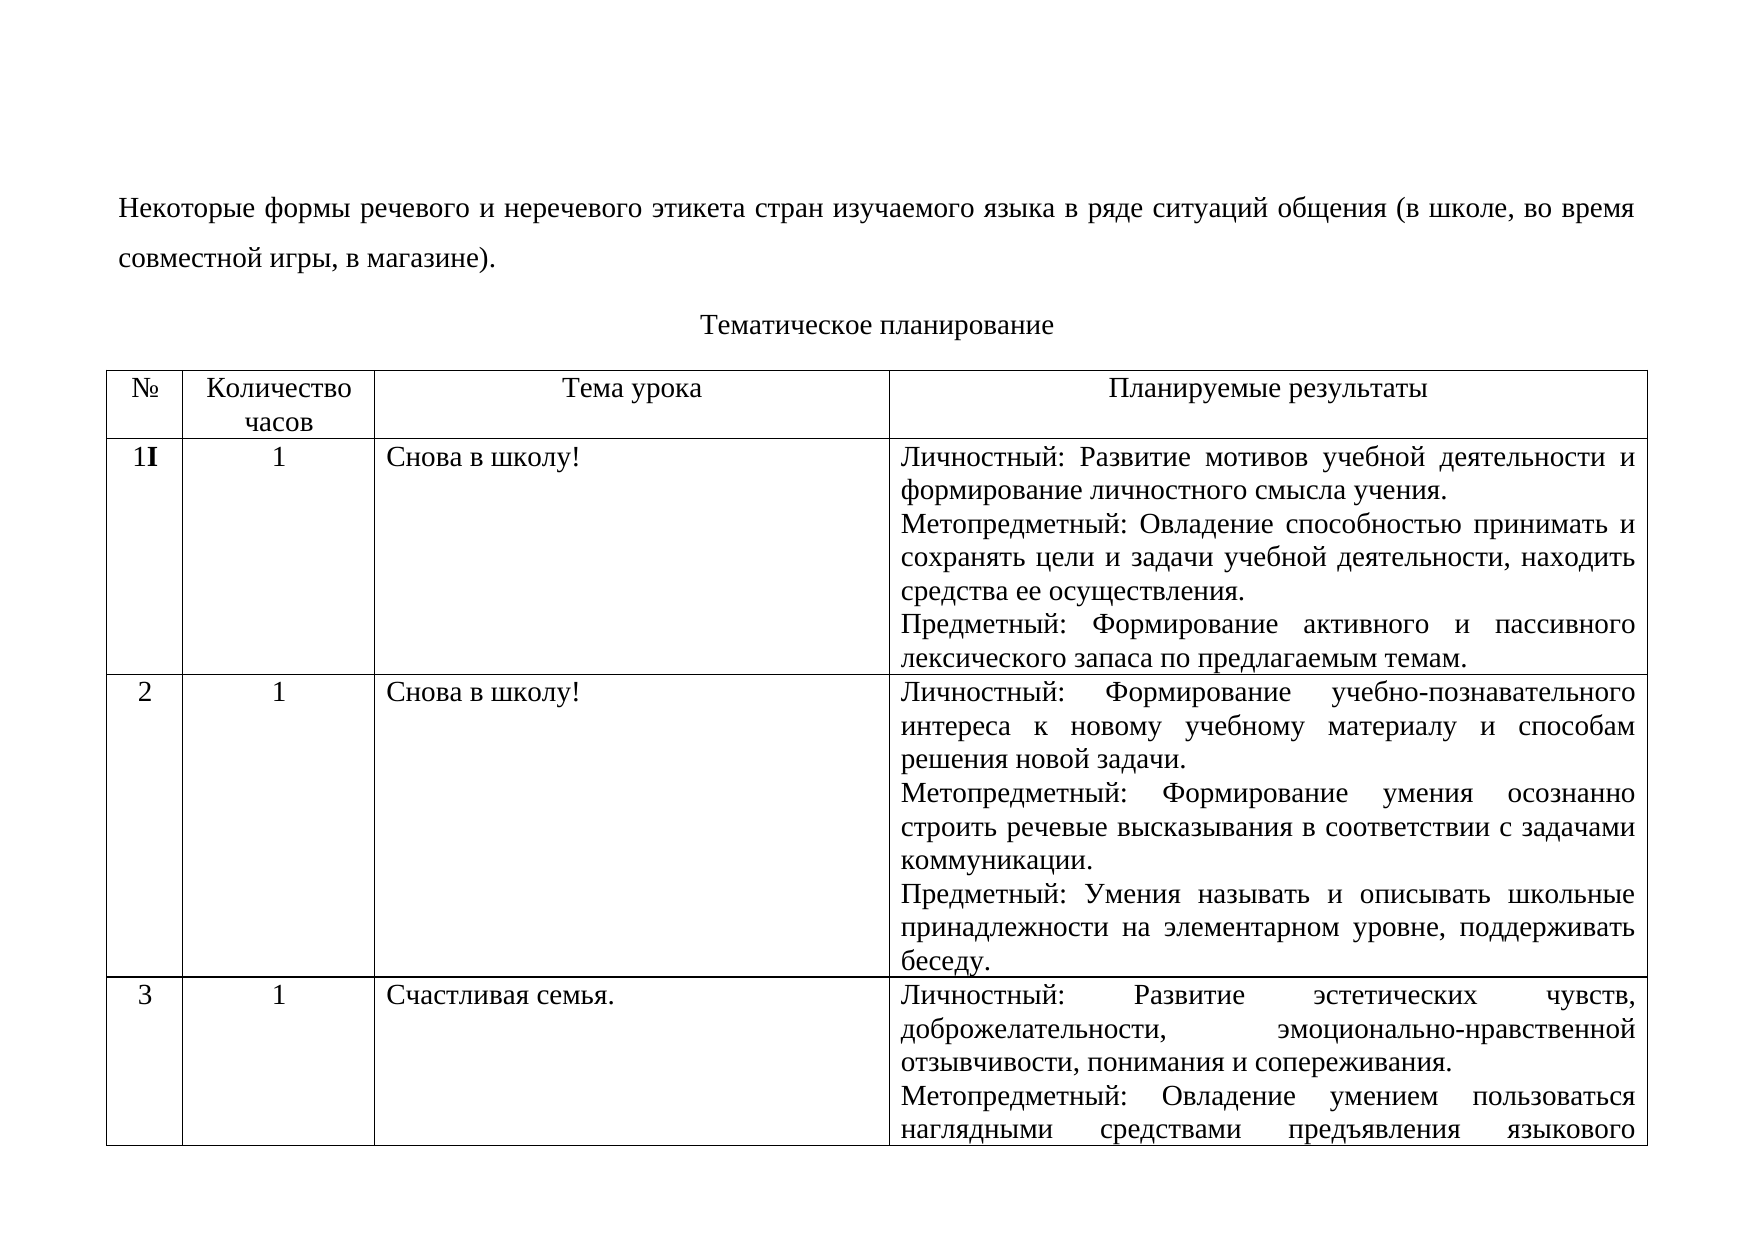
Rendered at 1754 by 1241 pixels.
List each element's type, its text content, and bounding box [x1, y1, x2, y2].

table_cell 1 [183, 675, 374, 976]
table_cell 1 [183, 439, 374, 673]
table_header № [107, 371, 182, 438]
text Тематическое планирование [118, 307, 1636, 340]
table_cell Счастливая семья. [375, 978, 889, 1145]
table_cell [890, 978, 1647, 1145]
table_cell 1I [107, 439, 182, 673]
table_cell 1 [183, 978, 374, 1145]
text Некоторые формы речевого и неречевого этикета стран изучаемого языка в ряде ситуаций общения (в школе, во время совместной игры, в магазине). [118, 177, 1636, 278]
table_header Тема урока [375, 371, 889, 438]
table_header Планируемые результаты [890, 371, 1647, 438]
table_header Количество часов [183, 371, 374, 438]
table_cell Личностный: Развитие мотивов учебной деятельности и формирование личностного смысла учения. Метопредметный: Овладение способностью принимать и сохранять цели и задачи учебной деятельности, находить средства ее осуществления. Предметный: Формирование активного и пассивного лексического запаса по предлагаемым темам. [890, 439, 1647, 673]
table_cell Личностный: Формирование учебно-познавательного интереса к новому учебному материалу и способам решения новой задачи. Метопредметный: Формирование умения осознанно строить речевые высказывания в соответствии с задачами коммуникации. Предметный: Умения называть и описывать школьные принадлежности на элементарном уровне, поддерживать беседу. [890, 675, 1647, 976]
table_cell 2 [107, 675, 182, 976]
table_cell Снова в школу! [375, 675, 889, 976]
table_cell Снова в школу! [375, 439, 889, 673]
table_cell 3 [107, 978, 182, 1145]
